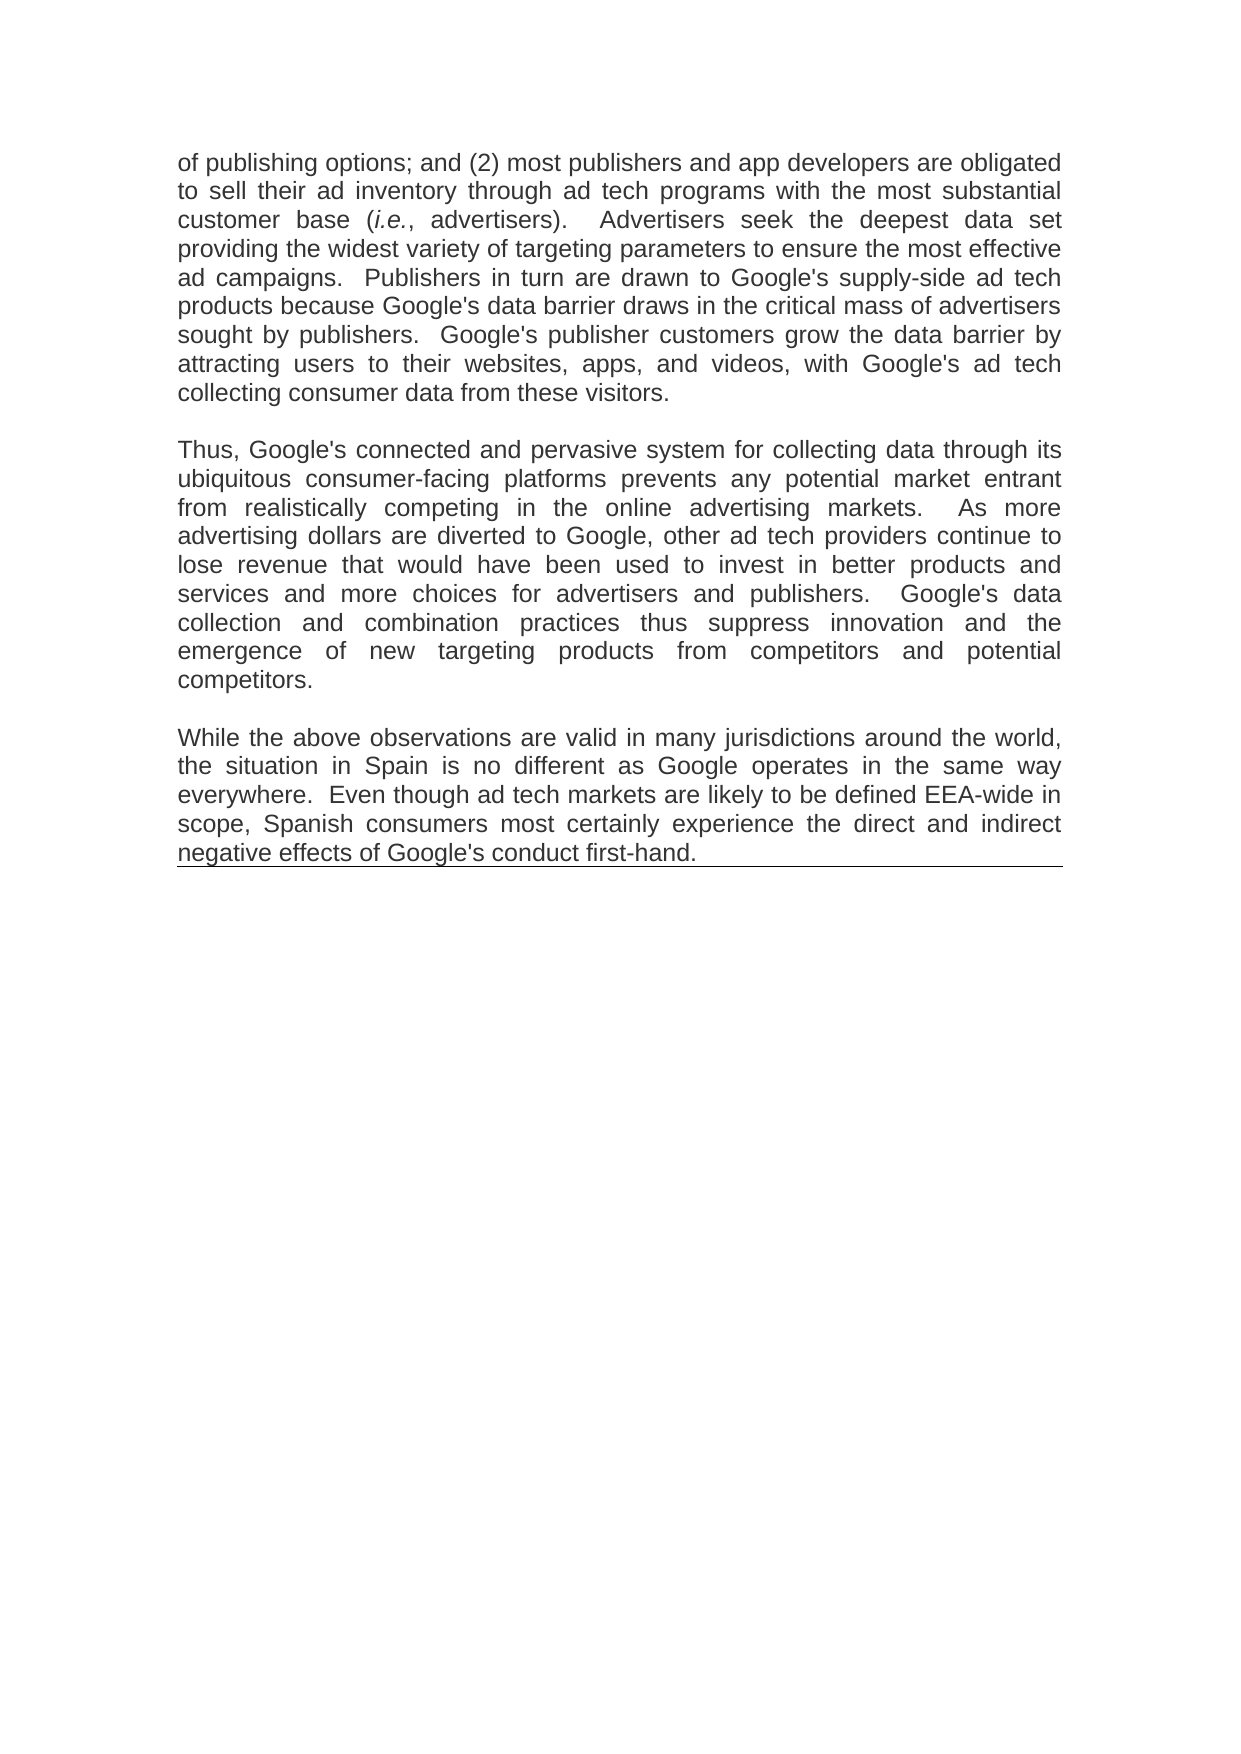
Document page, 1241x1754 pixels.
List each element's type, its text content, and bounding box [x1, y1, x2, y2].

text Thus, Google's connected and pervasive system for collecting data through its ubiquitous consumer-facing platforms prevents any potential market entrant from realistically competing in the online advertising markets. As more advertising dollars are diverted to Google, other ad tech providers continue to lose revenue that would have been used to invest in better products and services and more choices for advertisers and publishers. Google's data collection and combination practices thus suppress innovation and the emergence of new targeting products from competitors and potential competitors. [177, 435, 1063, 694]
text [177, 148, 1063, 406]
text While the above observations are valid in many jurisdictions around the world, the situation in Spain is no different as Google operates in the same way everywhere. Even though ad tech markets are likely to be defined EEA-wide in scope, Spanish consumers most certainly experience the direct and indirect negative effects of Google's conduct first-hand. [177, 723, 1063, 866]
